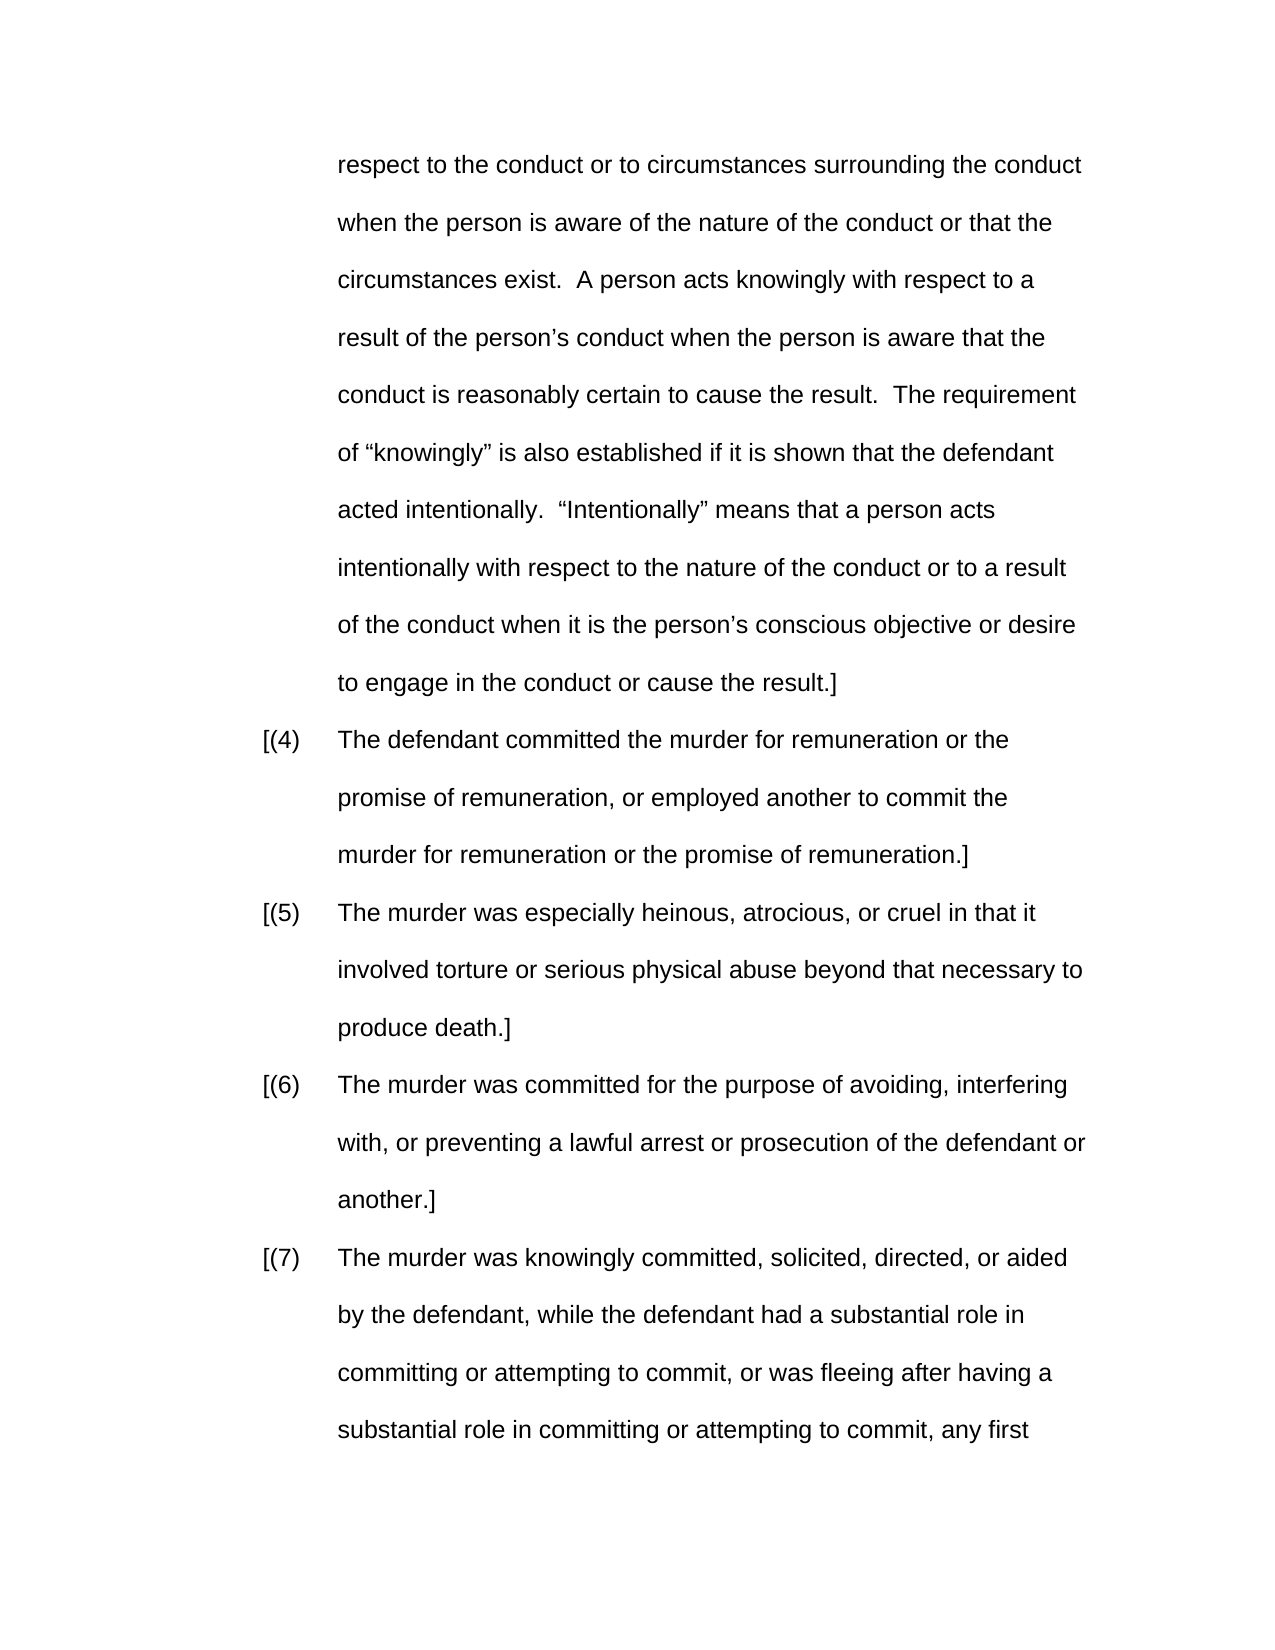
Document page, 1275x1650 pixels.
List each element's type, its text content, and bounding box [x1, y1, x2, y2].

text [187, 1242, 1087, 1444]
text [187, 150, 1087, 696]
text [(4) The defendant committed the murder for remuneration or the promise of remuneration, or employed another to commit the murder for remuneration or the promise of remuneration.] [187, 725, 1087, 869]
text [(5) The murder was especially heinous, atrocious, or cruel in that it involved torture or serious physical abuse beyond that necessary to produce death.] [187, 897, 1087, 1041]
text [(6) The murder was committed for the purpose of avoiding, interfering with, or preventing a lawful arrest or prosecution of the defendant or another.] [187, 1070, 1087, 1214]
